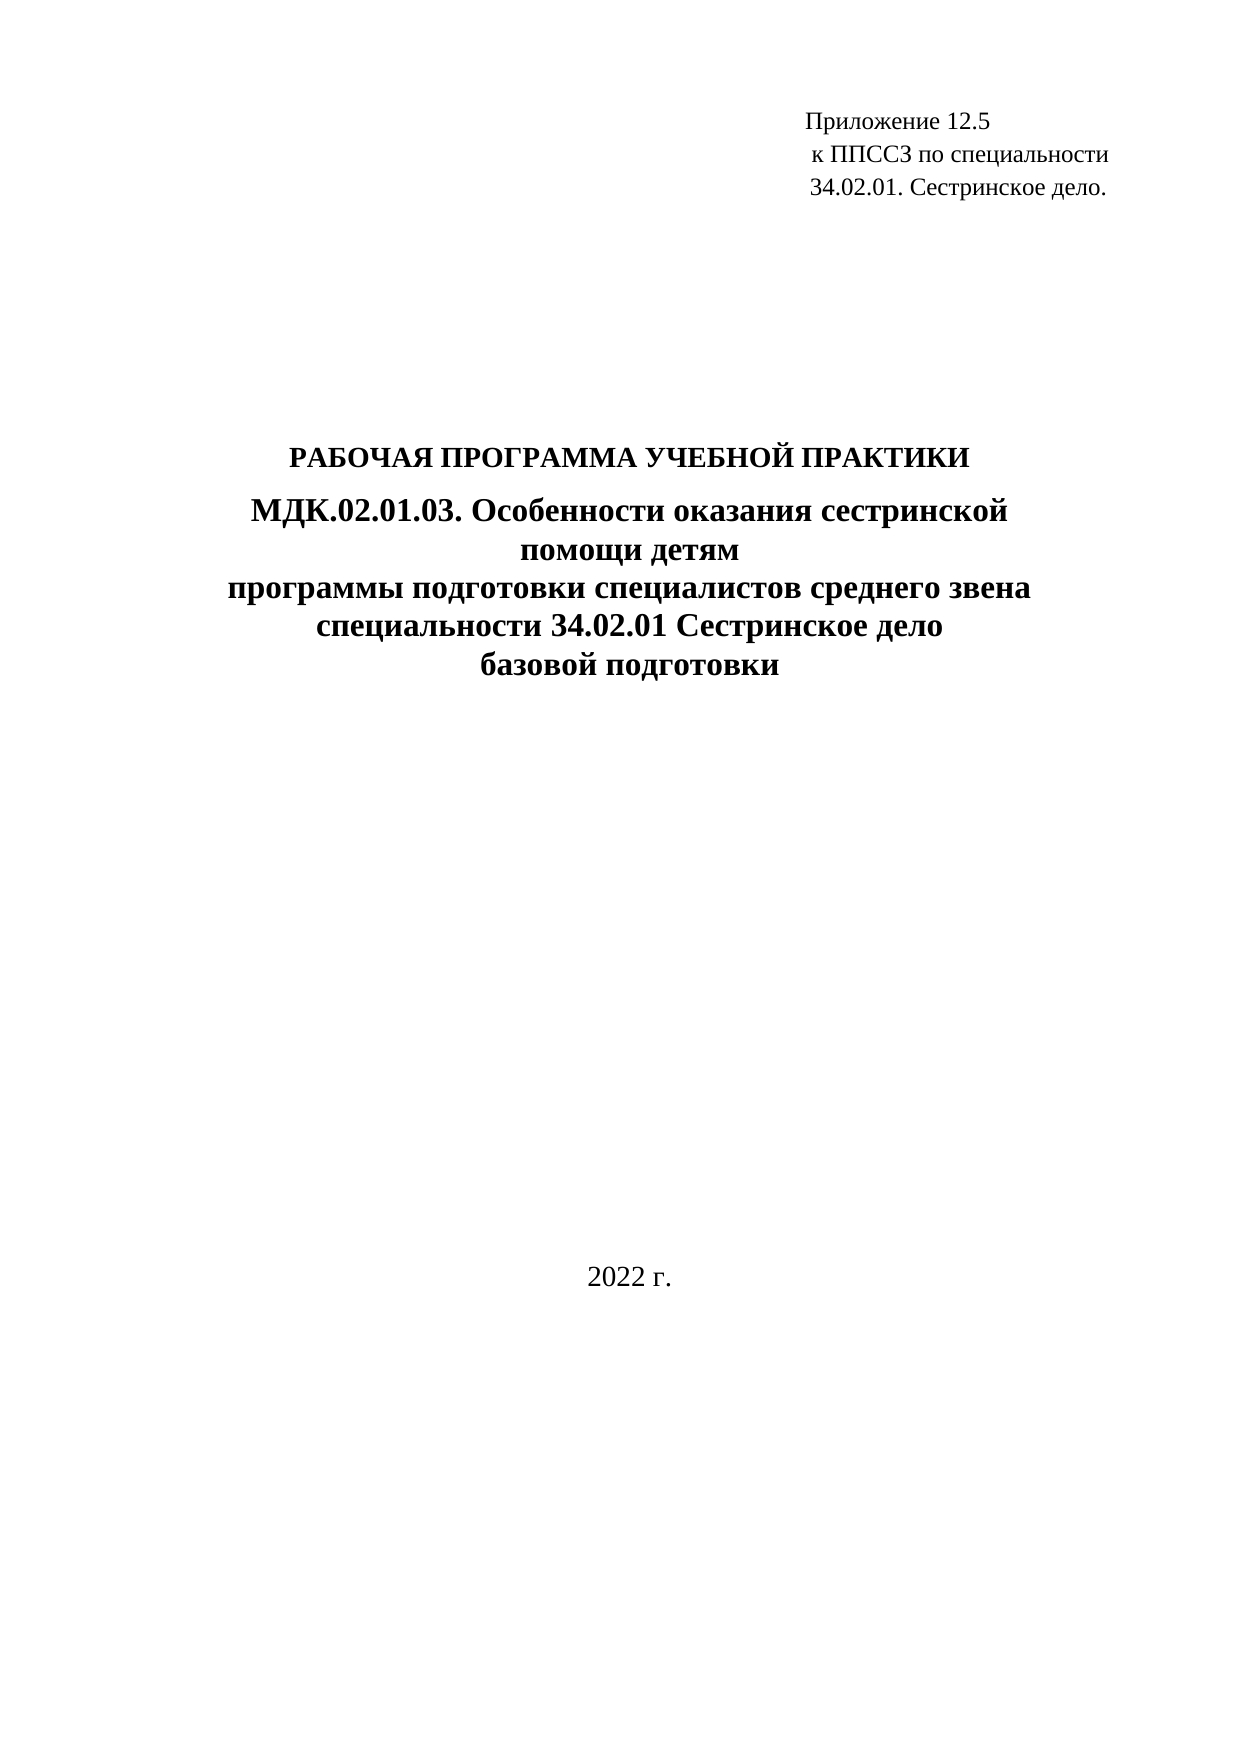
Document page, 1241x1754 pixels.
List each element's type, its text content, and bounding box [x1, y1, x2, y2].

text программы подготовки специалистов среднего звена [94, 567, 1165, 606]
text 34.02.01. Сестринское дело. [809, 172, 1165, 201]
text 2022 г. [94, 1259, 1165, 1292]
text базовой подготовки [94, 644, 1165, 682]
text специальности 34.02.01 Сестринское дело [94, 606, 1165, 644]
text рабочая ПРОГРАММа УЧЕБНОЙ ПРАКТИКИ [94, 440, 1165, 474]
text Приложение 12.5 [805, 106, 1165, 135]
text МДК.02.01.03. Особенности оказания сестринской [94, 491, 1165, 529]
text к ППССЗ по специальности [811, 139, 1165, 168]
text помощи детям [94, 529, 1165, 567]
